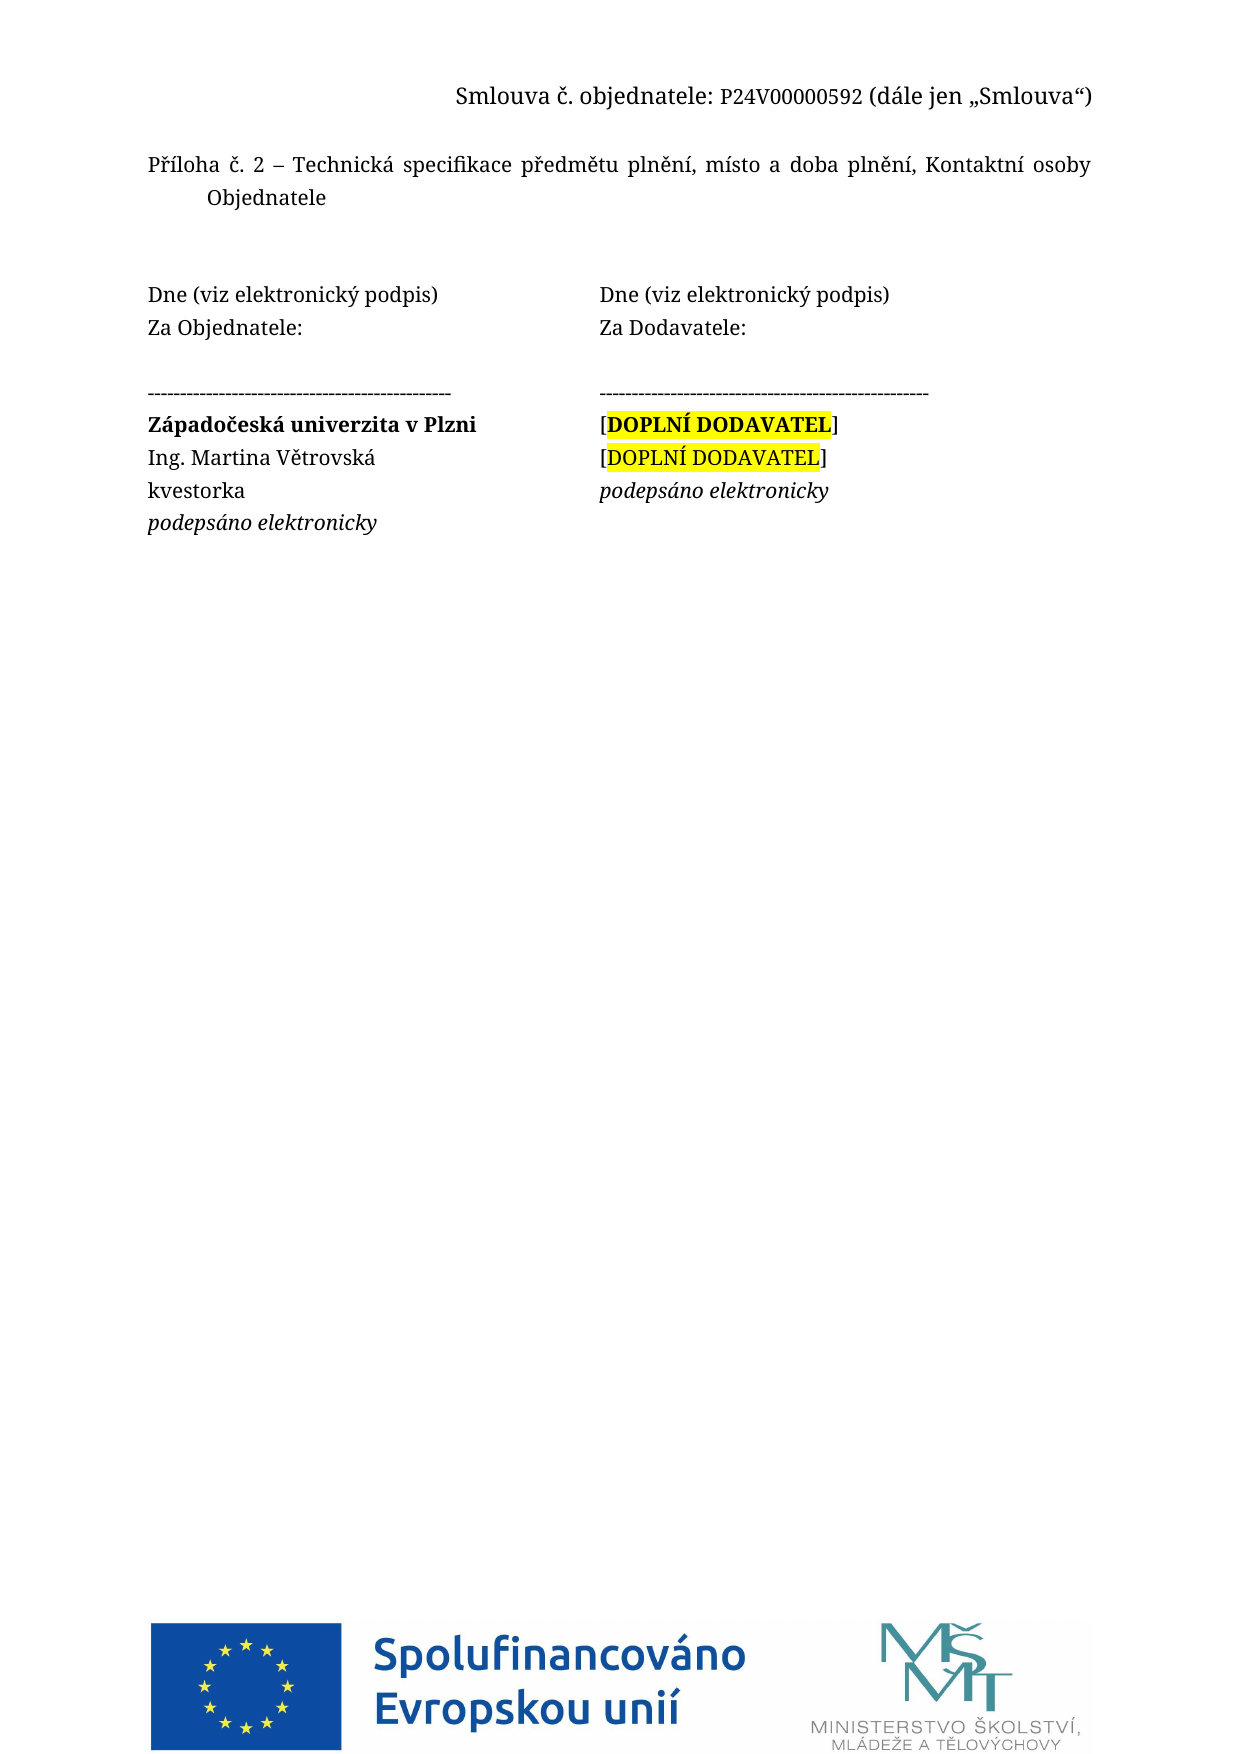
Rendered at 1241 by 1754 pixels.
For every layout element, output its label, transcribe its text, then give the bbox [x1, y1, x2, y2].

picture [147, 1619, 1093, 1754]
table_header Dne (viz elektronický podpis) Za Objednatele: ----------------------------------------------- Západočeská univerzita v Plzni Ing. Martina Větrovská kvestorka podepsáno elektronicky [136, 280, 588, 541]
table_header Dne (viz elektronický podpis) Za Dodavatele: --------------------------------------------------- [DOPLNÍ DODAVATEL] [DOPLNÍ DODAVATEL] podepsáno elektronicky [588, 280, 1040, 541]
text Příloha č. 2 – Technická specifikace předmětu plnění, místo a doba plnění, Kontaktní osoby Objednatele [148, 150, 1093, 211]
